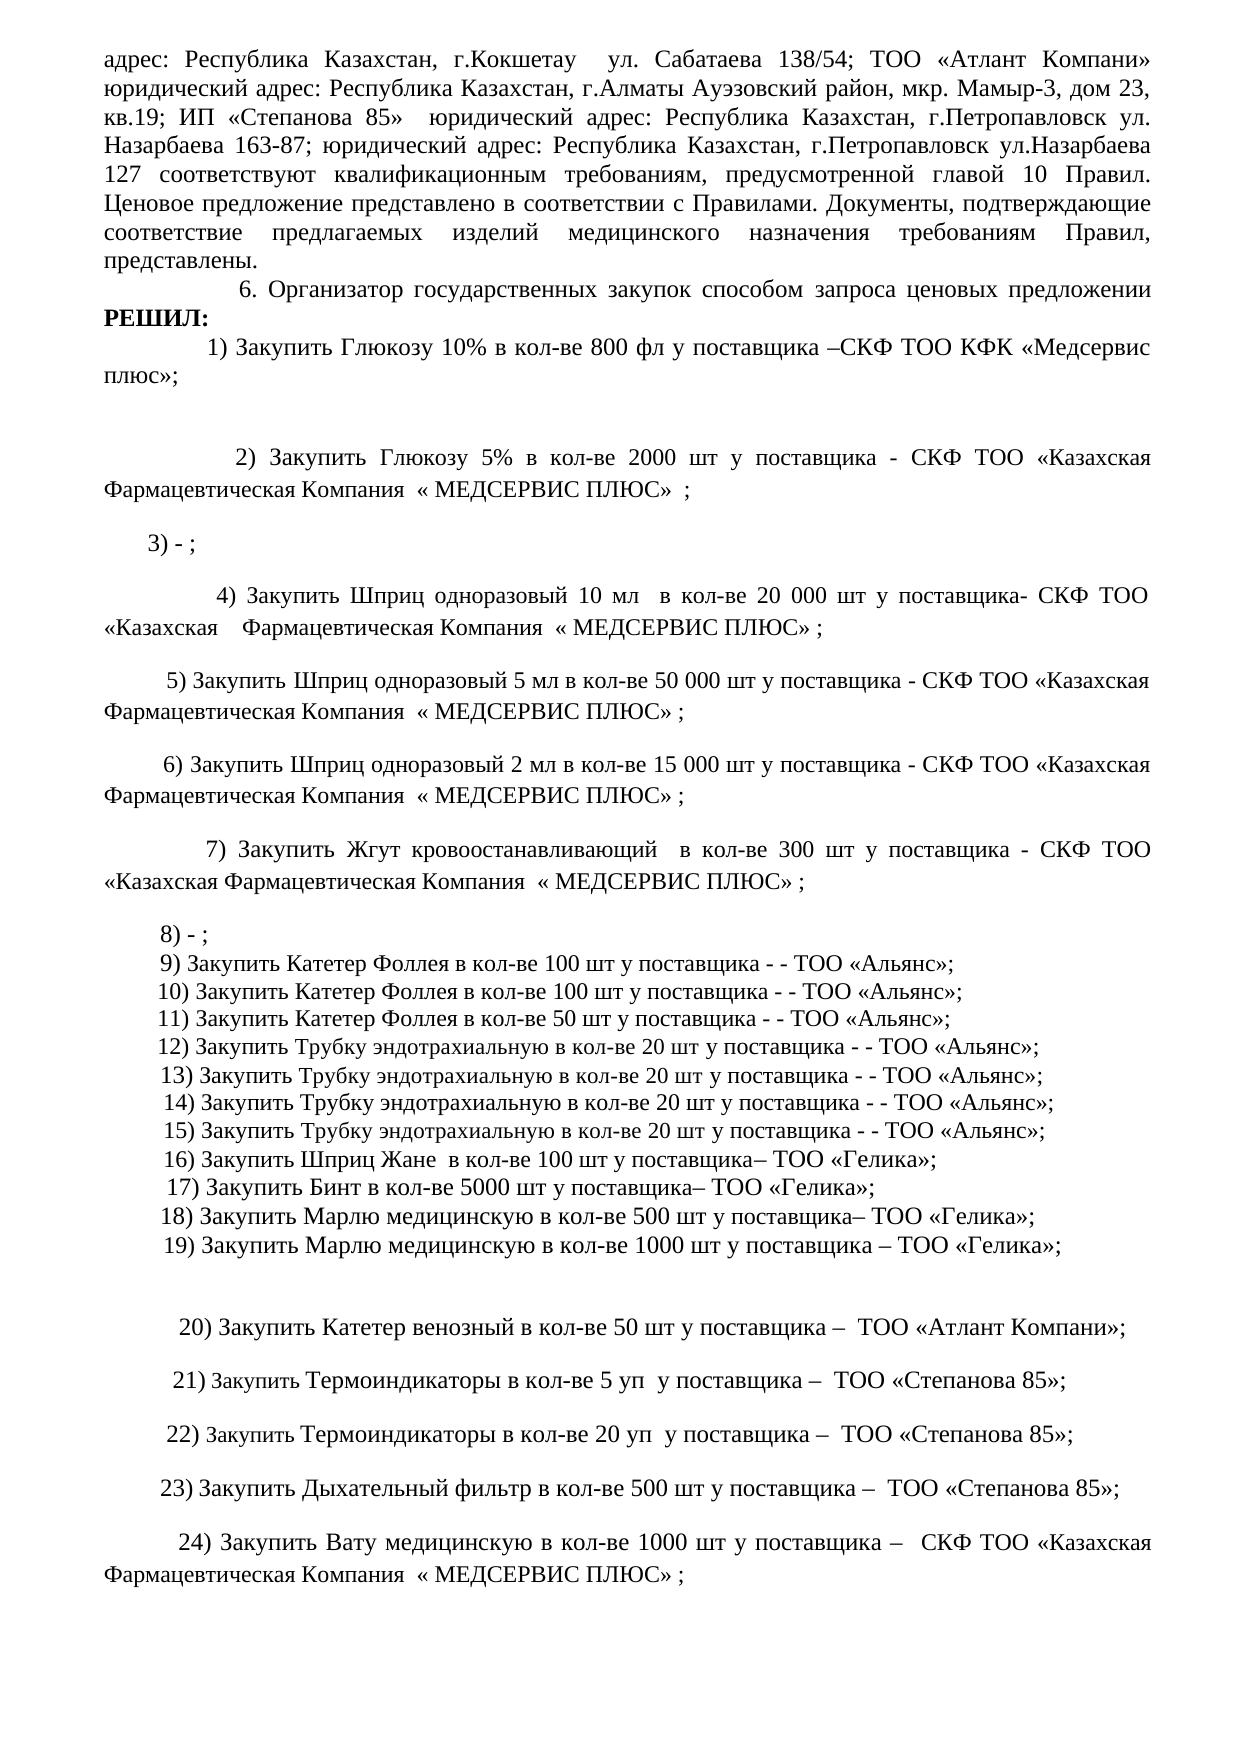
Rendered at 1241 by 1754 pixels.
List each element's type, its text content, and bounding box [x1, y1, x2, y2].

text 23) Закупить Дыхательный фильтр в кол-ве 500 шт у поставщика – ТОО «Степанова 85»; [103, 1473, 1152, 1502]
text 20) Закупить Катетер венозный в кол-ве 50 шт у поставщика – ТОО «Атлант Компани»; [103, 1312, 1152, 1341]
text 10) Закупить Катетер Фоллея в кол-ве 100 шт у поставщика - - ТОО «Альянс»; [103, 977, 1152, 1004]
text 6) Закупить Шприц одноразовый 2 мл в кол-ве 15 000 шт у поставщика - СКФ ТОО «Казахская Фармацевтическая Компания « МЕДСЕРВИС ПЛЮС» ; [103, 750, 1152, 809]
text 13) Закупить Трубку эндотрахиальную в кол-ве 20 шт у поставщика - - ТОО «Альянс»; [103, 1060, 1152, 1088]
text 15) Закупить Трубку эндотрахиальную в кол-ве 20 шт у поставщика - - ТОО «Альянс»; [103, 1116, 1152, 1144]
text 6. Организатор государственных закупок способом запроса ценовых предложении РЕШИЛ: [103, 274, 1152, 332]
text 19) Закупить Марлю медицинскую в кол-ве 1000 шт у поставщика – ТОО «Гелика»; [103, 1230, 1152, 1259]
text 4) Закупить Шприц одноразовый 10 мл в кол-ве 20 000 шт у поставщика- СКФ ТОО «Казахская Фармацевтическая Компания « МЕДСЕРВИС ПЛЮС» ; [103, 582, 1152, 641]
text 3) - ; [103, 528, 1152, 556]
text 17) Закупить Бинт в кол-ве 5000 шт у поставщика– ТОО «Гелика»; [103, 1172, 1152, 1201]
text 24) Закупить Вату медицинскую в кол-ве 1000 шт у поставщика – СКФ ТОО «Казахская Фармацевтическая Компания « МЕДСЕРВИС ПЛЮС» ; [103, 1527, 1152, 1588]
text 18) Закупить Марлю медицинскую в кол-ве 500 шт у поставщика– ТОО «Гелика»; [103, 1201, 1152, 1230]
text 2) Закупить Глюкозу 5% в кол-ве 2000 шт у поставщика - СКФ ТОО «Казахская Фармацевтическая Компания « МЕДСЕРВИС ПЛЮС» ; [103, 442, 1152, 503]
text 5) Закупить Шприц одноразовый 5 мл в кол-ве 50 000 шт у поставщика - СКФ ТОО «Казахская Фармацевтическая Компания « МЕДСЕРВИС ПЛЮС» ; [103, 666, 1152, 725]
text 1) Закупить Глюкозу 10% в кол-ве 800 фл у поставщика –СКФ ТОО КФК «Медсервис плюс»; [103, 332, 1152, 389]
text 7) Закупить Жгут кровоостанавливающий в кол-ве 300 шт у поставщика - СКФ ТОО «Казахская Фармацевтическая Компания « МЕДСЕРВИС ПЛЮС» ; [103, 834, 1152, 894]
text 16) Закупить Шприц Жане в кол-ве 100 шт у поставщика– ТОО «Гелика»; [103, 1144, 1152, 1172]
text 9) Закупить Катетер Фоллея в кол-ве 100 шт у поставщика - - ТОО «Альянс»; [103, 948, 1152, 977]
text 8) - ; [103, 919, 1152, 948]
text 12) Закупить Трубку эндотрахиальную в кол-ве 20 шт у поставщика - - ТОО «Альянс»; [103, 1032, 1152, 1060]
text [103, 44, 1152, 274]
text 11) Закупить Катетер Фоллея в кол-ве 50 шт у поставщика - - ТОО «Альянс»; [103, 1004, 1152, 1032]
text 14) Закупить Трубку эндотрахиальную в кол-ве 20 шт у поставщика - - ТОО «Альянс»; [103, 1088, 1152, 1116]
text 21) Закупить Термоиндикаторы в кол-ве 5 уп у поставщика – ТОО «Степанова 85»; [103, 1366, 1152, 1394]
text 22) Закупить Термоиндикаторы в кол-ве 20 уп у поставщика – ТОО «Степанова 85»; [103, 1419, 1152, 1448]
